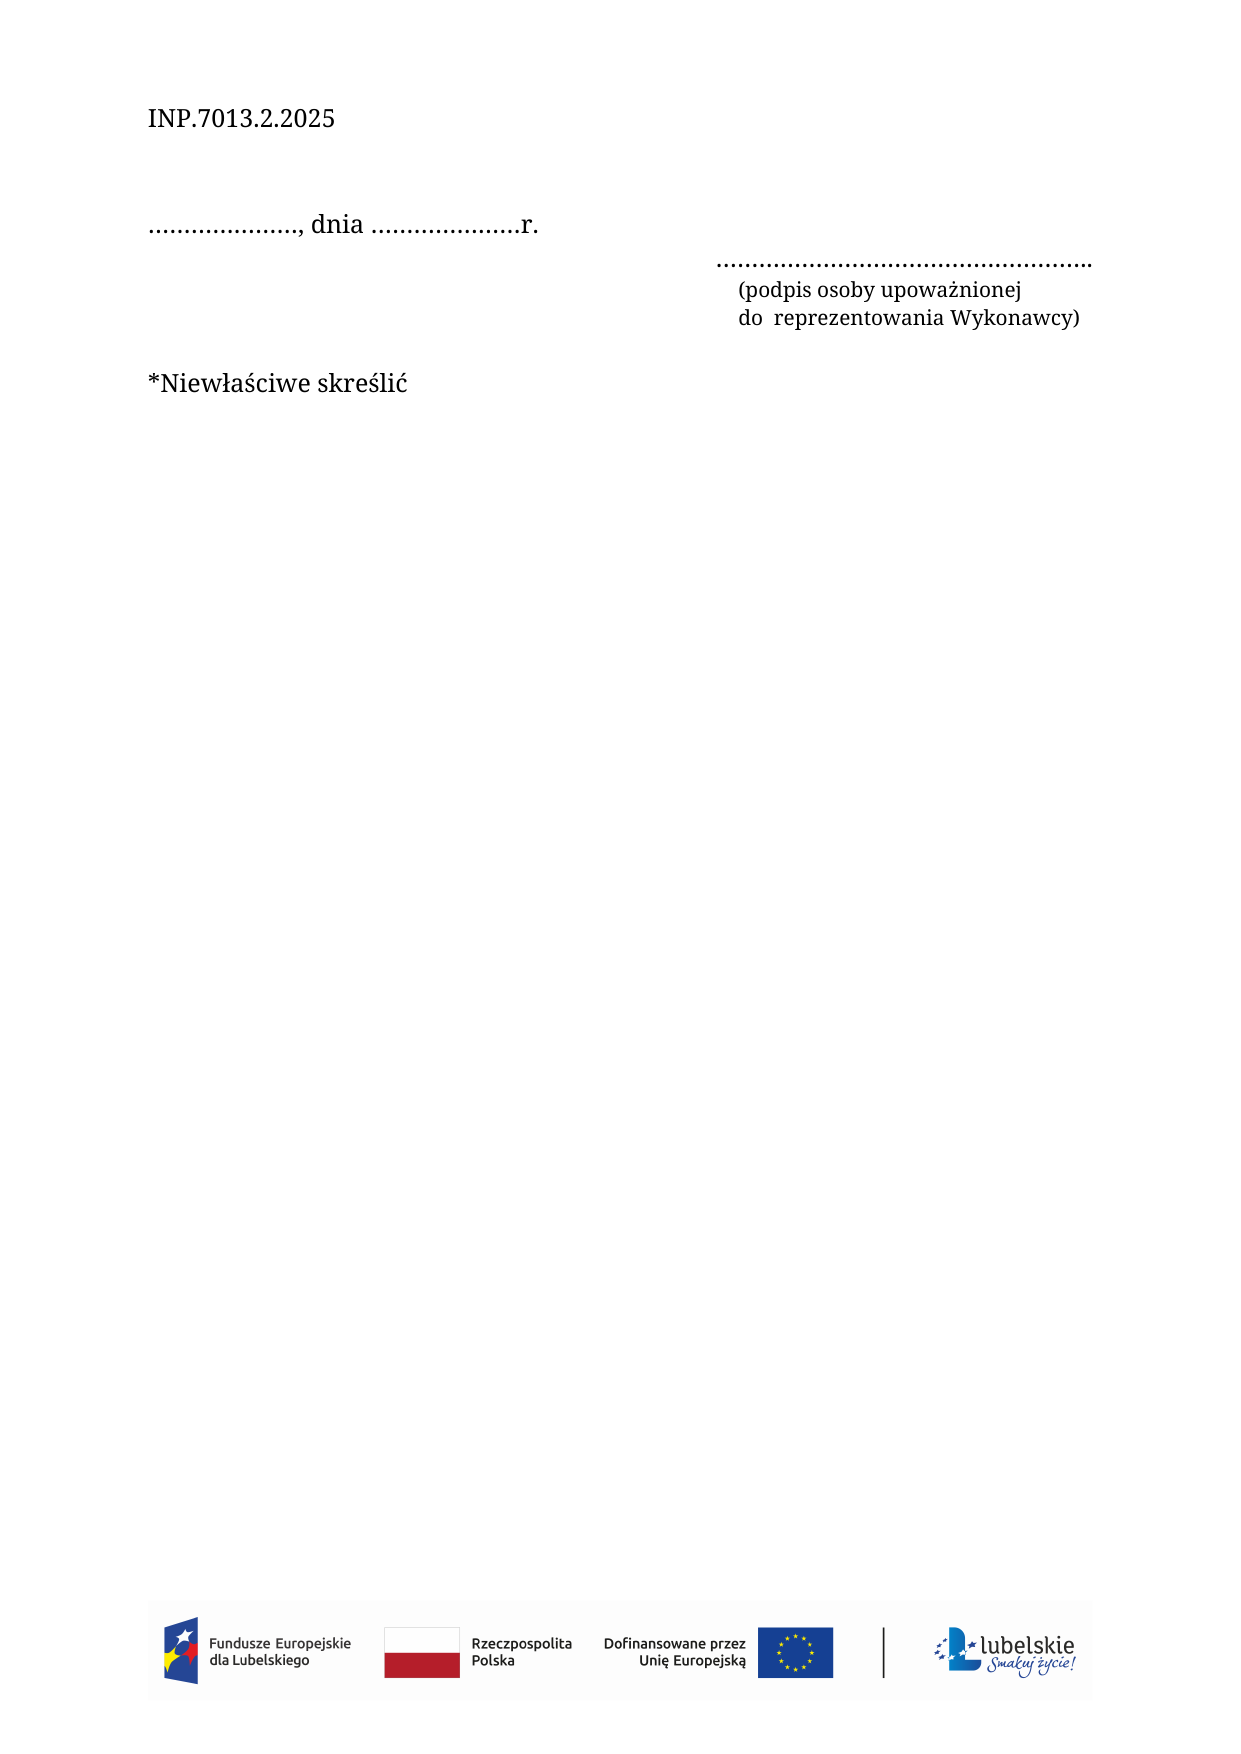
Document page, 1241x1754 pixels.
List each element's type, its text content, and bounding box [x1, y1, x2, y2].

picture [147, 1600, 1093, 1701]
text …………………, dnia …………………r. [148, 207, 1092, 241]
text …………………………………………….. [148, 241, 1092, 275]
list *Niewłaściwe skreślić [148, 366, 1092, 400]
list do reprezentowania Wykonawcy) [738, 303, 1092, 332]
list (podpis osoby upoważnionej [738, 275, 1092, 303]
